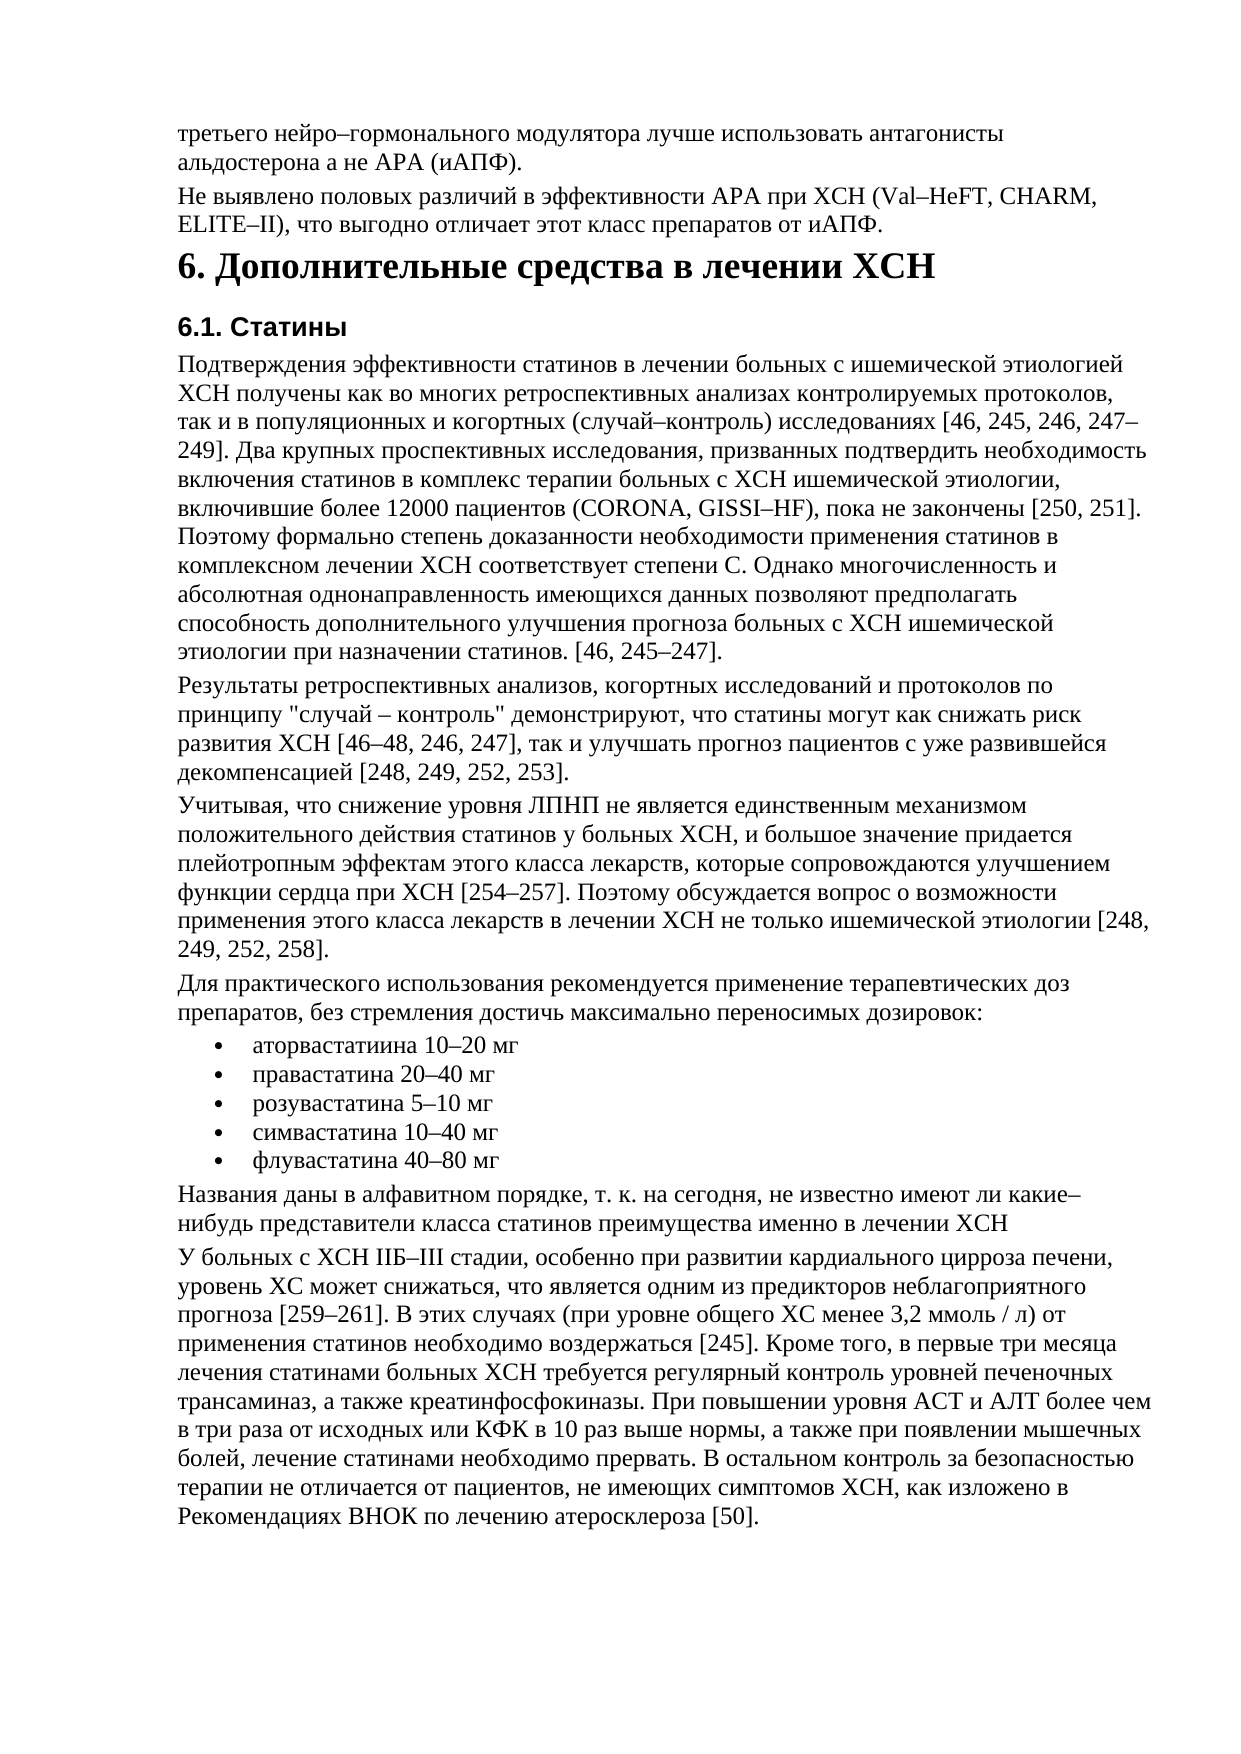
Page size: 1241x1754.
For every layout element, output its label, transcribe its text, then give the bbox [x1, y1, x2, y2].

subtitle 6.1. Статины [177, 311, 1152, 343]
list розувастатина 5–10 мг [215, 1088, 1152, 1117]
list аторвастатиина 10–20 мг [215, 1031, 1152, 1059]
text Подтверждения эффективности статинов в лечении больных с ишемической этиологией ХСН получены как во многих ретроспективных анализах контролируемых протоколов, так и в популяционных и когортных (случай–контроль) исследованиях [46, 245, 246, 247–249]. Два крупных проспективных исследования, призванных подтвердить необходимость включения статинов в комплекс терапии больных с ХСН ишемической этиологии, включившие более 12000 пациентов (CORONA, GISSI–HF), пока не закончены [250, 251]. Поэтому формально степень доказанности необходимости применения статинов в комплексном лечении ХСН соответствует степени С. Однако многочисленность и абсолютная однонаправленность имеющихся данных позволяют предполагать способность дополнительного улучшения прогноза больных с ХСН ишемической этиологии при назначении статинов. [46, 245–247]. [177, 349, 1152, 665]
subtitle 6. Дополнительные средства в лечении ХСН [177, 243, 1152, 286]
text Названия даны в алфавитном порядке, т. к. на сегодня, не известно имеют ли какие–нибудь представители класса статинов преимущества именно в лечении ХСН [177, 1179, 1152, 1237]
text Не выявлено половых различий в эффективности АРА при ХСН (Val–HeFT, CHARM, ELITE–II), что выгодно отличает этот класс препаратов от иАПФ. [177, 181, 1152, 238]
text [177, 118, 1152, 176]
text Результаты ретроспективных анализов, когортных исследований и протоколов по принципу "случай – контроль" демонстрируют, что статины могут как снижать риск развития ХСН [46–48, 246, 247], так и улучшать прогноз пациентов с уже развившейся декомпенсацией [248, 249, 252, 253]. [177, 670, 1152, 785]
text Учитывая, что снижение уровня ЛПНП не является единственным механизмом положительного действия статинов у больных ХСН, и большое значение придается плейотропным эффектам этого класса лекарств, которые сопровождаются улучшением функции сердца при ХСН [254–257]. Поэтому обсуждается вопрос о возможности применения этого класса лекарств в лечении ХСН не только ишемической этиологии [248, 249, 252, 258]. [177, 790, 1152, 963]
text Для практического использования рекомендуется применение терапевтических доз препаратов, без стремления достичь максимально переносимых дозировок: [177, 968, 1152, 1026]
list правастатина 20–40 мг [215, 1059, 1152, 1088]
text У больных с ХСН IIБ–III стадии, особенно при развитии кардиального цирроза печени, уровень ХС может снижаться, что является одним из предикторов неблагоприятного прогноза [259–261]. В этих случаях (при уровне общего ХС менее 3,2 ммоль / л) от применения статинов необходимо воздержаться [245]. Кроме того, в первые три месяца лечения статинами больных ХСН требуется регулярный контроль уровней печеночных трансаминаз, а также креатинфосфокиназы. При повышении уровня АСТ и АЛТ более чем в три раза от исходных или КФК в 10 раз выше нормы, а также при появлении мышечных болей, лечение статинами необходимо прервать. В остальном контроль за безопасностью терапии не отличается от пациентов, не имеющих симптомов ХСН, как изложено в Рекомендациях ВНОК по лечению атеросклероза [50]. [177, 1242, 1152, 1529]
list симвастатина 10–40 мг [215, 1117, 1152, 1146]
list флувастатина 40–80 мг [215, 1146, 1152, 1174]
